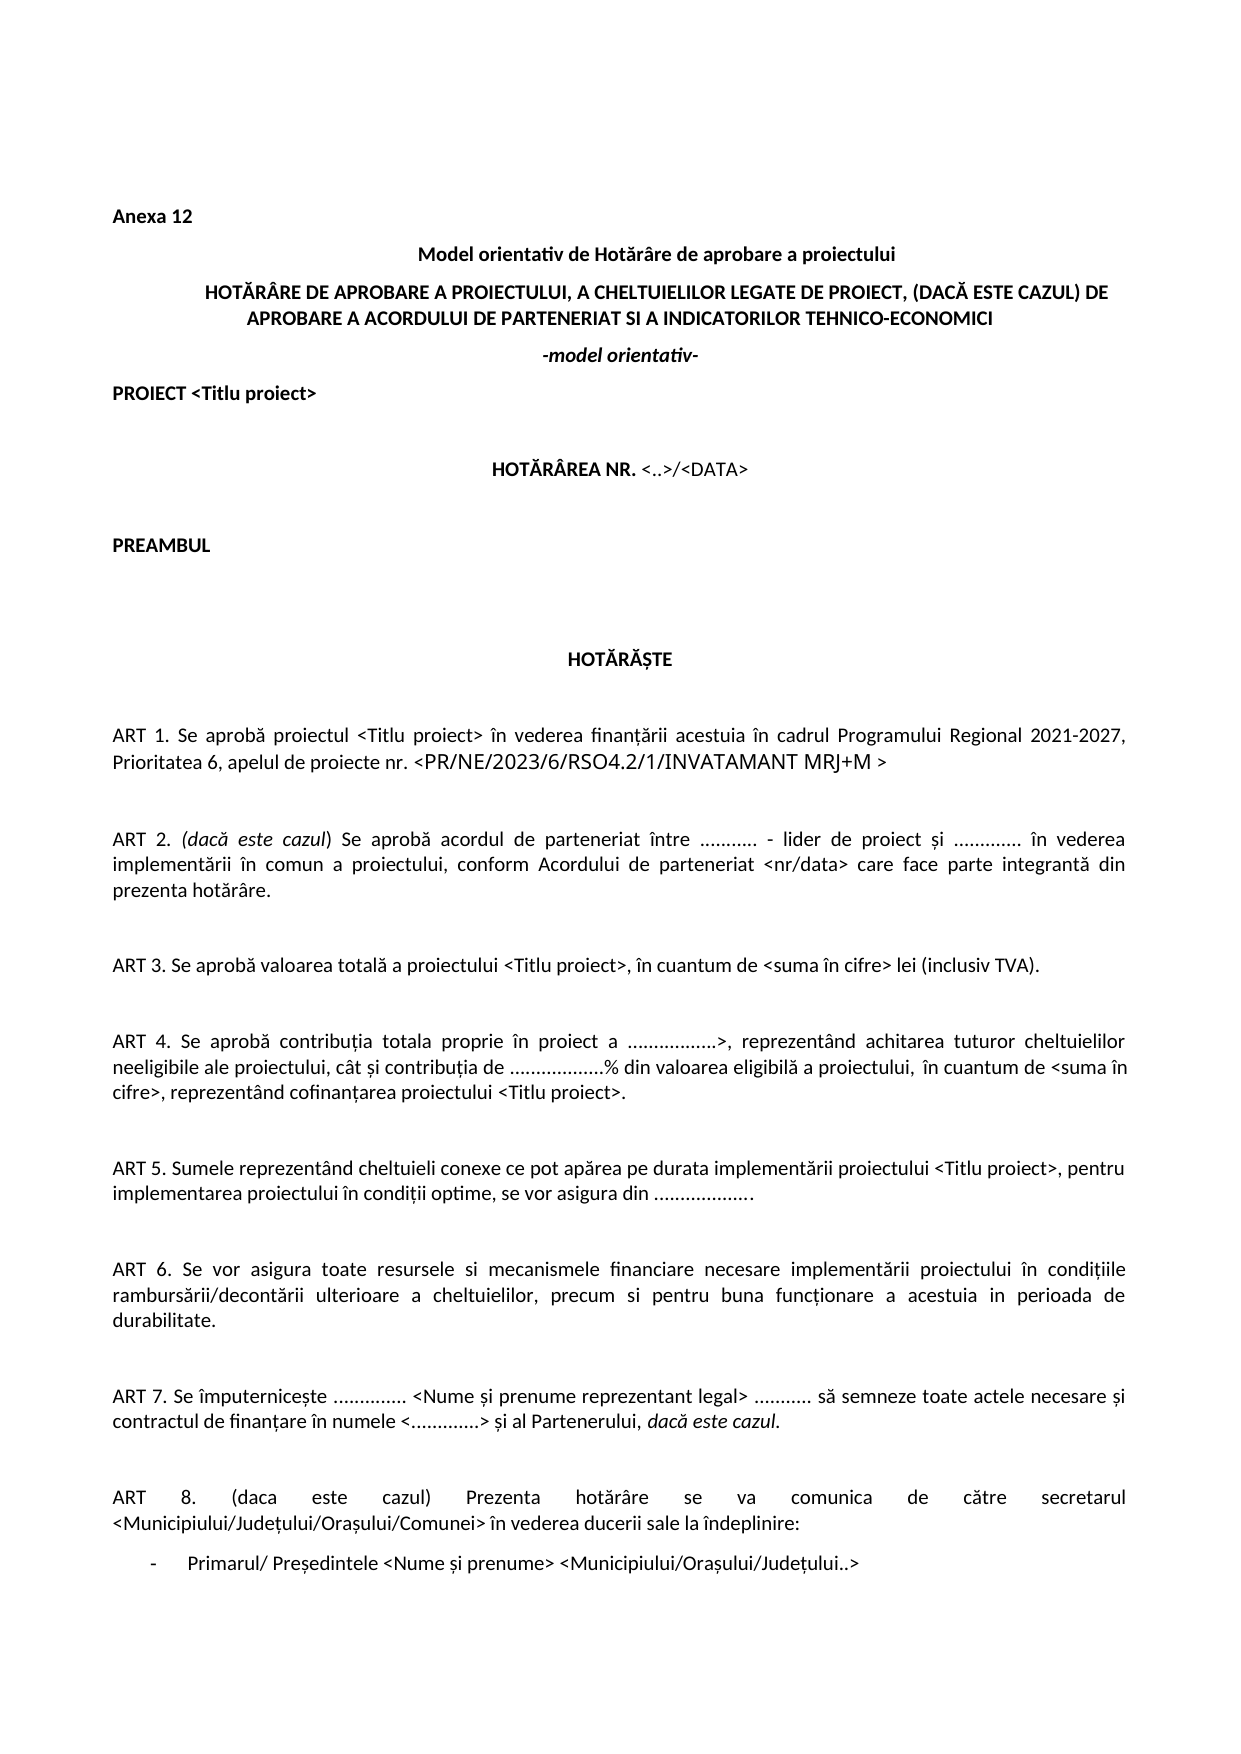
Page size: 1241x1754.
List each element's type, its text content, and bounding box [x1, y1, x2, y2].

text PROIECT <Titlu proiect> [112, 381, 1128, 406]
text HOTĂRÂRE DE APROBARE A PROIECTULUI, A CHELTUIELILOR LEGATE DE PROIECT, (DACĂ ESTE CAZUL) DE APROBARE A ACORDULUI DE PARTENERIAT SI A INDICATORILOR TEHNICO-ECONOMICI [112, 279, 1128, 330]
text Model orientativ de Hotărâre de aprobare a proiectului [112, 241, 1128, 267]
text HOTĂRĂȘTE [112, 646, 1128, 671]
text ART 3. Se aprobă valoarea totală a proiectului <Titlu proiect>, în cuantum de <suma în cifre> lei (inclusiv TVA). [112, 953, 1128, 978]
text ART 4. Se aprobă contribuția totala proprie în proiect a .................>, reprezentând achitarea tuturor cheltuielilor neeligibile ale proiectului, cât și contribuția de ..................% din valoarea eligibilă a proiectului, în cuantum de <suma în cifre>, reprezentând cofinanțarea proiectului <Titlu proiect>. [112, 1028, 1128, 1105]
text ART 6. Se vor asigura toate resursele si mecanismele financiare necesare implementării proiectului în condițiile rambursării/decontării ulterioare a cheltuielilor, precum si pentru buna funcționare a acestuia in perioada de durabilitate. [112, 1256, 1128, 1333]
text -model orientativ- [112, 343, 1128, 368]
text PREAMBUL [112, 532, 1128, 558]
list Primarul/ Președintele <Nume și prenume> <Municipiului/Orașului/Județului..> [150, 1548, 1128, 1576]
text HOTĂRÂREA NR. <..>/<DATA> [112, 456, 1128, 482]
text ART 2. (dacă este cazul) Se aprobă acordul de parteneriat între ........... - lider de proiect și ............. în vederea implementării în comun a proiectului, conform Acordului de parteneriat <nr/data> care face parte integrantă din prezenta hotărâre. [112, 826, 1128, 902]
text ART 7. Se împuternicește .............. <Nume și prenume reprezentant legal> ........... să semneze toate actele necesare și contractul de finanțare în numele <.............> și al Partenerului, dacă este cazul. [112, 1383, 1128, 1434]
text ART 8. (daca este cazul) Prezenta hotărâre se va comunica de către secretarul <Municipiului/Județului/Orașului/Comunei> în vederea ducerii sale la îndeplinire: [112, 1484, 1128, 1535]
text Anexa 12 [112, 203, 1128, 229]
text ART 1. Se aprobă proiectul <Titlu proiect> în vederea finanțării acestuia în cadrul Programului Regional 2021-2027, Prioritatea 6, apelul de proiecte nr. <PR/NE/2023/6/RSO4.2/1/INVATAMANT MRJ+M > [112, 722, 1128, 776]
text ART 5. Sumele reprezentând cheltuieli conexe ce pot apărea pe durata implementării proiectului <Titlu proiect>, pentru implementarea proiectului în condiții optime, se vor asigura din ................... [112, 1155, 1128, 1206]
